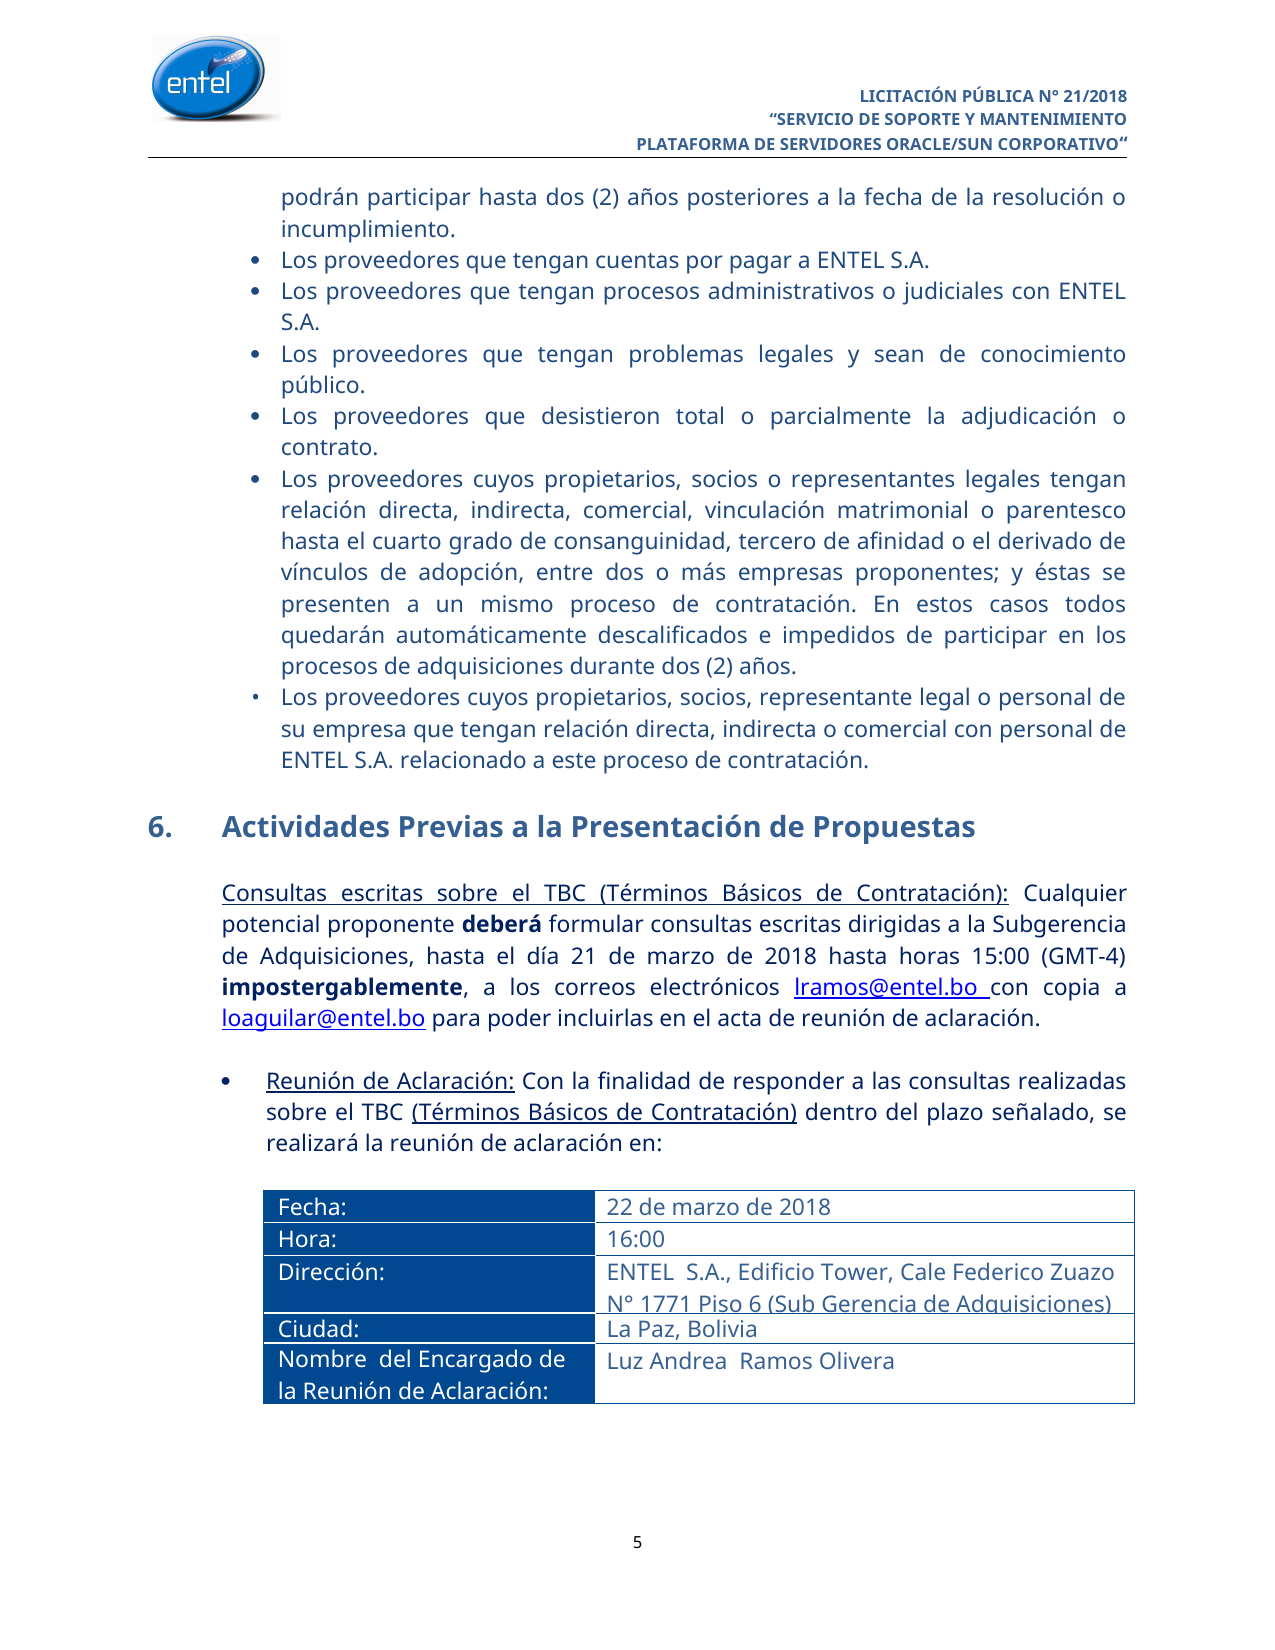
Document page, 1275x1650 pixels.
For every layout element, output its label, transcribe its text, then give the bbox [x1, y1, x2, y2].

table_cell ENTEL S.A., Edificio Tower, Cale Federico Zuazo N° 1771 Piso 6 (Sub Gerencia de Adquisiciones) [596, 1256, 1134, 1312]
list Reunión de Aclaración: Con la finalidad de responder a las consultas realizadas sobre el TBC (Términos Básicos de Contratación) dentro del plazo señalado, se realizará la reunión de aclaración en: [222, 1065, 1127, 1158]
table_cell 16:00 [596, 1223, 1134, 1255]
table_cell Dirección: [264, 1256, 595, 1312]
table_header Fecha: [264, 1191, 595, 1222]
picture [151, 34, 282, 122]
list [251, 181, 1127, 244]
list Actividades Previas a la Presentación de Propuestas [148, 806, 1127, 846]
table_cell Hora: [264, 1223, 595, 1255]
table_cell La Paz, Bolivia [596, 1314, 1134, 1342]
list Los proveedores que tengan procesos administrativos o judiciales con ENTEL S.A. [251, 275, 1127, 337]
table_cell Ciudad: [264, 1314, 595, 1342]
list Los proveedores que tengan cuentas por pagar a ENTEL S.A. [251, 244, 1127, 275]
list Los proveedores cuyos propietarios, socios o representantes legales tengan relación directa, indirecta, comercial, vinculación matrimonial o parentesco hasta el cuarto grado de consanguinidad, tercero de afinidad o el derivado de vínculos de adopción, entre dos o más empresas proponentes; y éstas se presenten a un mismo proceso de contratación. En estos casos todos quedarán automáticamente descalificados e impedidos de participar en los procesos de adquisiciones durante dos (2) años. [251, 462, 1127, 681]
list Los proveedores que desistieron total o parcialmente la adjudicación o contrato. [251, 400, 1127, 462]
text • Los proveedores cuyos propietarios, socios, representante legal o personal de su empresa que tengan relación directa, indirecta o comercial con personal de ENTEL S.A. relacionado a este proceso de contratación. [251, 681, 1127, 775]
text Consultas escritas sobre el TBC (Términos Básicos de Contratación): Cualquier potencial proponente deberá formular consultas escritas dirigidas a la Subgerencia de Adquisiciones, hasta el día 21 de marzo de 2018 hasta horas 15:00 (GMT-4) impostergablemente, a los correos electrónicos lramos@entel.bo con copia a loaguilar@entel.bo para poder incluirlas en el acta de reunión de aclaración. [221, 877, 1127, 1033]
table_cell Nombre del Encargado de la Reunión de Aclaración: [264, 1344, 595, 1403]
table_cell Luz Andrea Ramos Olivera [596, 1344, 1134, 1403]
list Los proveedores que tengan problemas legales y sean de conocimiento público. [251, 337, 1127, 400]
table_header 22 de marzo de 2018 [596, 1191, 1134, 1222]
